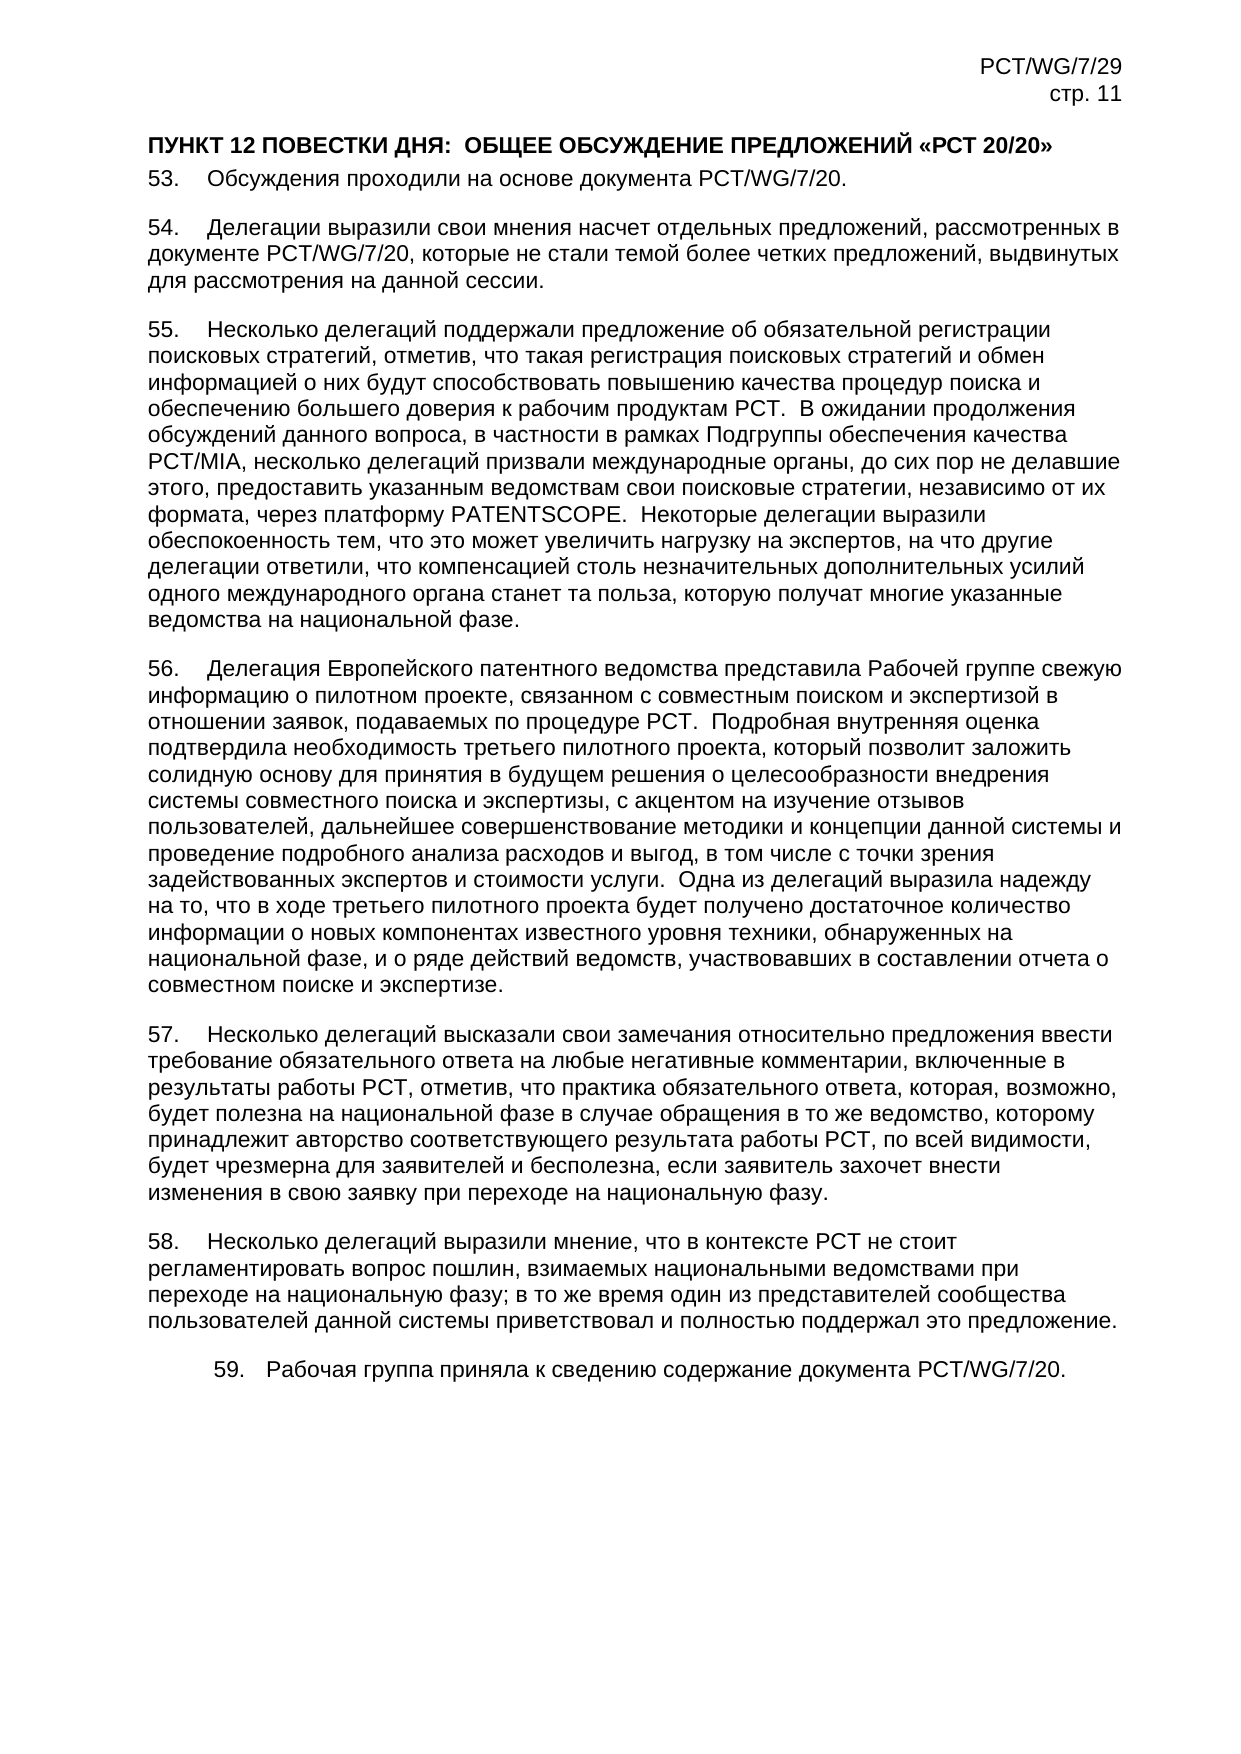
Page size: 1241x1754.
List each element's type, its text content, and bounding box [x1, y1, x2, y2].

text Делегация Европейского патентного ведомства представила Рабочей группе свежую информацию о пилотном проекте, связанном с совместным поиском и экспертизой в отношении заявок, подаваемых по процедуре PCT. Подробная внутренняя оценка подтвердила необходимость третьего пилотного проекта, который позволит заложить солидную основу для принятия в будущем решения о целесообразности внедрения системы совместного поиска и экспертизы, с акцентом на изучение отзывов пользователей, дальнейшее совершенствование методики и концепции данной системы и проведение подробного анализа расходов и выгод, в том числе с точки зрения задействованных экспертов и стоимости услуги. Одна из делегаций выразила надежду на то, что в ходе третьего пилотного проекта будет получено достаточное количество информации о новых компонентах известного уровня техники, обнаруженных на национальной фазе, и о ряде действий ведомств, участвовавших в составлении отчета о совместном поиске и экспертизе. [148, 655, 1122, 998]
text Несколько делегаций высказали свои замечания относительно предложения ввести требование обязательного ответа на любые негативные комментарии, включенные в результаты работы РСТ, отметив, что практика обязательного ответа, которая, возможно, будет полезна на национальной фазе в случае обращения в то же ведомство, которому принадлежит авторство соответствующего результата работы РСТ, по всей видимости, будет чрезмерна для заявителей и бесполезна, если заявитель захочет внести изменения в свою заявку при переходе на национальную фазу. [148, 1021, 1122, 1205]
text Делегации выразили свои мнения насчет отдельных предложений, рассмотренных в документе PCT/WG/7/20, которые не стали темой более четких предложений, выдвинутых для рассмотрения на данной сессии. [148, 214, 1122, 293]
text Рабочая группа приняла к сведению содержание документа PCT/WG/7/20. [213, 1356, 1122, 1383]
text Обсуждения проходили на основе документа PCT/WG/7/20. [148, 165, 1122, 191]
text Несколько делегаций выразили мнение, что в контексте РСТ не стоит регламентировать вопрос пошлин, взимаемых национальными ведомствами при переходе на национальную фазу; в то же время один из представителей сообщества пользователей данной системы приветствовал и полностью поддержал это предложение. [148, 1228, 1122, 1333]
subtitle ПУНКТ 12 ПОВЕСТКИ ДНЯ: Общее обсуждение предложений «РСТ 20/20» [148, 132, 1122, 158]
text Несколько делегаций поддержали предложение об обязательной регистрации поисковых стратегий, отметив, что такая регистрация поисковых стратегий и обмен информацией о них будут способствовать повышению качества процедур поиска и обеспечению большего доверия к рабочим продуктам РСТ. В ожидании продолжения обсуждений данного вопроса, в частности в рамках Подгруппы обеспечения качества PCT/MIA, несколько делегаций призвали международные органы, до сих пор не делавшие этого, предоставить указанным ведомствам свои поисковые стратегии, независимо от их формата, через платформу PATENTSCOPE. Некоторые делегации выразили обеспокоенность тем, что это может увеличить нагрузку на экспертов, на что другие делегации ответили, что компенсацией столь незначительных дополнительных усилий одного международного органа станет та польза, которую получат многие указанные ведомства на национальной фазе. [148, 316, 1122, 632]
